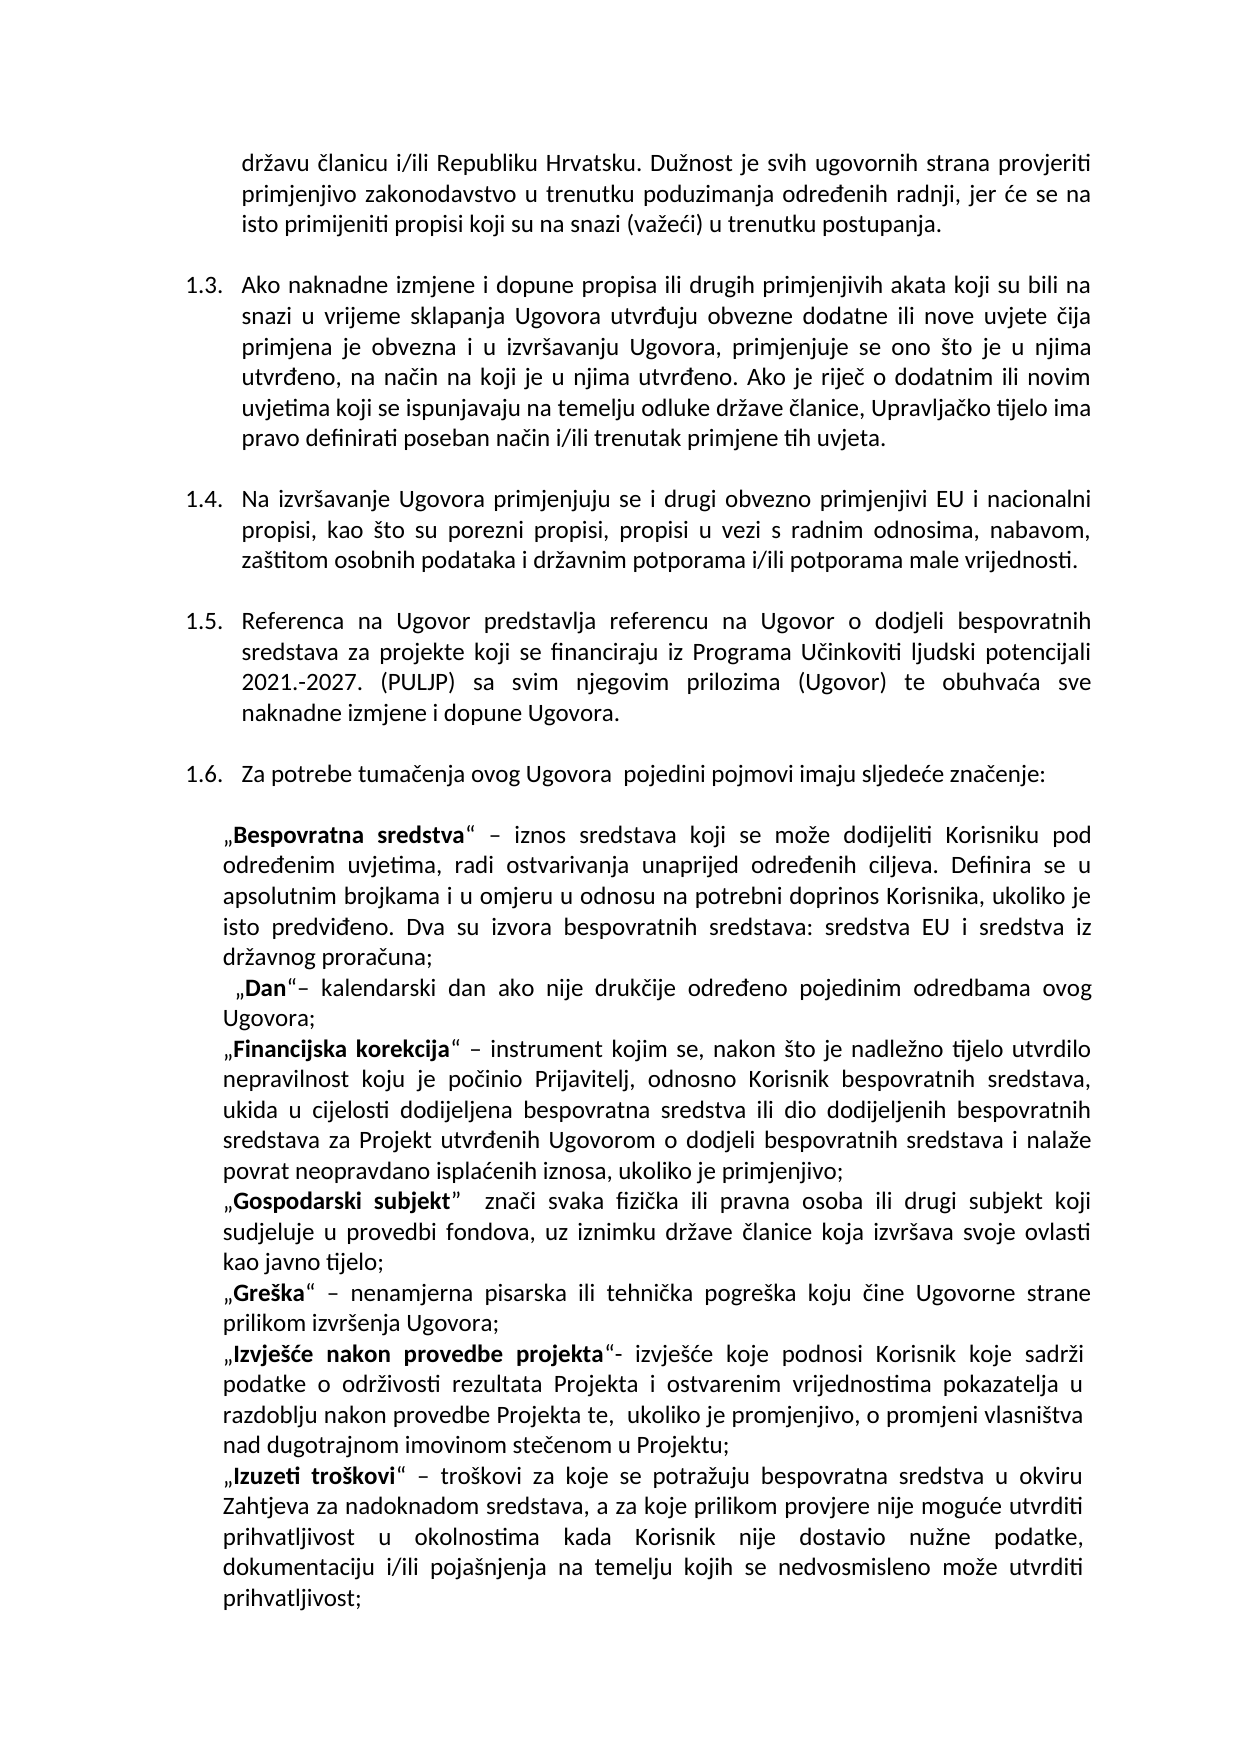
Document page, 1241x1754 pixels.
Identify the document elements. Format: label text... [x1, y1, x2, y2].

list Ako naknadne izmjene i dopune propisa ili drugih primjenjivih akata koji su bili na snazi u vrijeme sklapanja Ugovora utvrđuju obvezne dodatne ili nove uvjete čija primjena je obvezna i u izvršavanju Ugovora, primjenjuje se ono što je u njima utvrđeno, na način na koji je u njima utvrđeno. Ako je riječ o dodatnim ili novim uvjetima koji se ispunjavaju na temelju odluke države članice, Upravljačko tijelo ima pravo definirati poseban način i/ili trenutak primjene tih uvjeta. [185, 270, 1093, 453]
list Referenca na Ugovor predstavlja referencu na Ugovor o dodjeli bespovratnih sredstava za projekte koji se financiraju iz Programa Učinkoviti ljudski potencijali 2021.-2027. (PULJP) sa svim njegovim prilozima (Ugovor) te obuhvaća sve naknadne izmjene i dopune Ugovora. [185, 605, 1093, 727]
text „Dan“– kalendarski dan ako nije drukčije određeno pojedinim odredbama ovog Ugovora; [223, 972, 1093, 1033]
text „Gospodarski subjekt” znači svaka fizička ili pravna osoba ili drugi subjekt koji sudjeluje u provedbi fondova, uz iznimku države članice koja izvršava svoje ovlasti kao javno tijelo; [223, 1185, 1093, 1277]
text „Bespovratna sredstva“ – iznos sredstava koji se može dodijeliti Korisniku pod određenim uvjetima, radi ostvarivanja unaprijed određenih ciljeva. Definira se u apsolutnim brojkama i u omjeru u odnosu na potrebni doprinos Korisnika, ukoliko je isto predviđeno. Dva su izvora bespovratnih sredstava: sredstva EU i sredstva iz državnog proračuna; [223, 819, 1093, 972]
list Na izvršavanje Ugovora primjenjuju se i drugi obvezno primjenjivi EU i nacionalni propisi, kao što su porezni propisi, propisi u vezi s radnim odnosima, nabavom, zaštitom osobnih podataka i državnim potporama i/ili potporama male vrijednosti. [185, 483, 1093, 575]
text „Izvješće nakon provedbe projekta“- izvješće koje podnosi Korisnik koje sadrži podatke o održivosti rezultata Projekta i ostvarenim vrijednostima pokazatelja u razdoblju nakon provedbe Projekta te, ukoliko je promjenjivo, o promjeni vlasništva nad dugotrajnom imovinom stečenom u Projektu; [223, 1338, 1084, 1460]
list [185, 148, 1093, 239]
text „Izuzeti troškovi“ – troškovi za koje se potražuju bespovratna sredstva u okviru Zahtjeva za nadoknadom sredstava, a za koje prilikom provjere nije moguće utvrditi prihvatljivost u okolnostima kada Korisnik nije dostavio nužne podatke, dokumentaciju i/ili pojašnjenja na temelju kojih se nedvosmisleno može utvrditi prihvatljivost; [223, 1460, 1084, 1613]
text „Greška“ – nenamjerna pisarska ili tehnička pogreška koju čine Ugovorne strane prilikom izvršenja Ugovora; [223, 1277, 1093, 1338]
list Za potrebe tumačenja ovog Ugovora pojedini pojmovi imaju sljedeće značenje: [185, 758, 1093, 788]
text „Financijska korekcija“ – instrument kojim se, nakon što je nadležno tijelo utvrdilo nepravilnost koju je počinio Prijavitelj, odnosno Korisnik bespovratnih sredstava, ukida u cijelosti dodijeljena bespovratna sredstva ili dio dodijeljenih bespovratnih sredstava za Projekt utvrđenih Ugovorom o dodjeli bespovratnih sredstava i nalaže povrat neopravdano isplaćenih iznosa, ukoliko je primjenjivo; [223, 1033, 1093, 1185]
